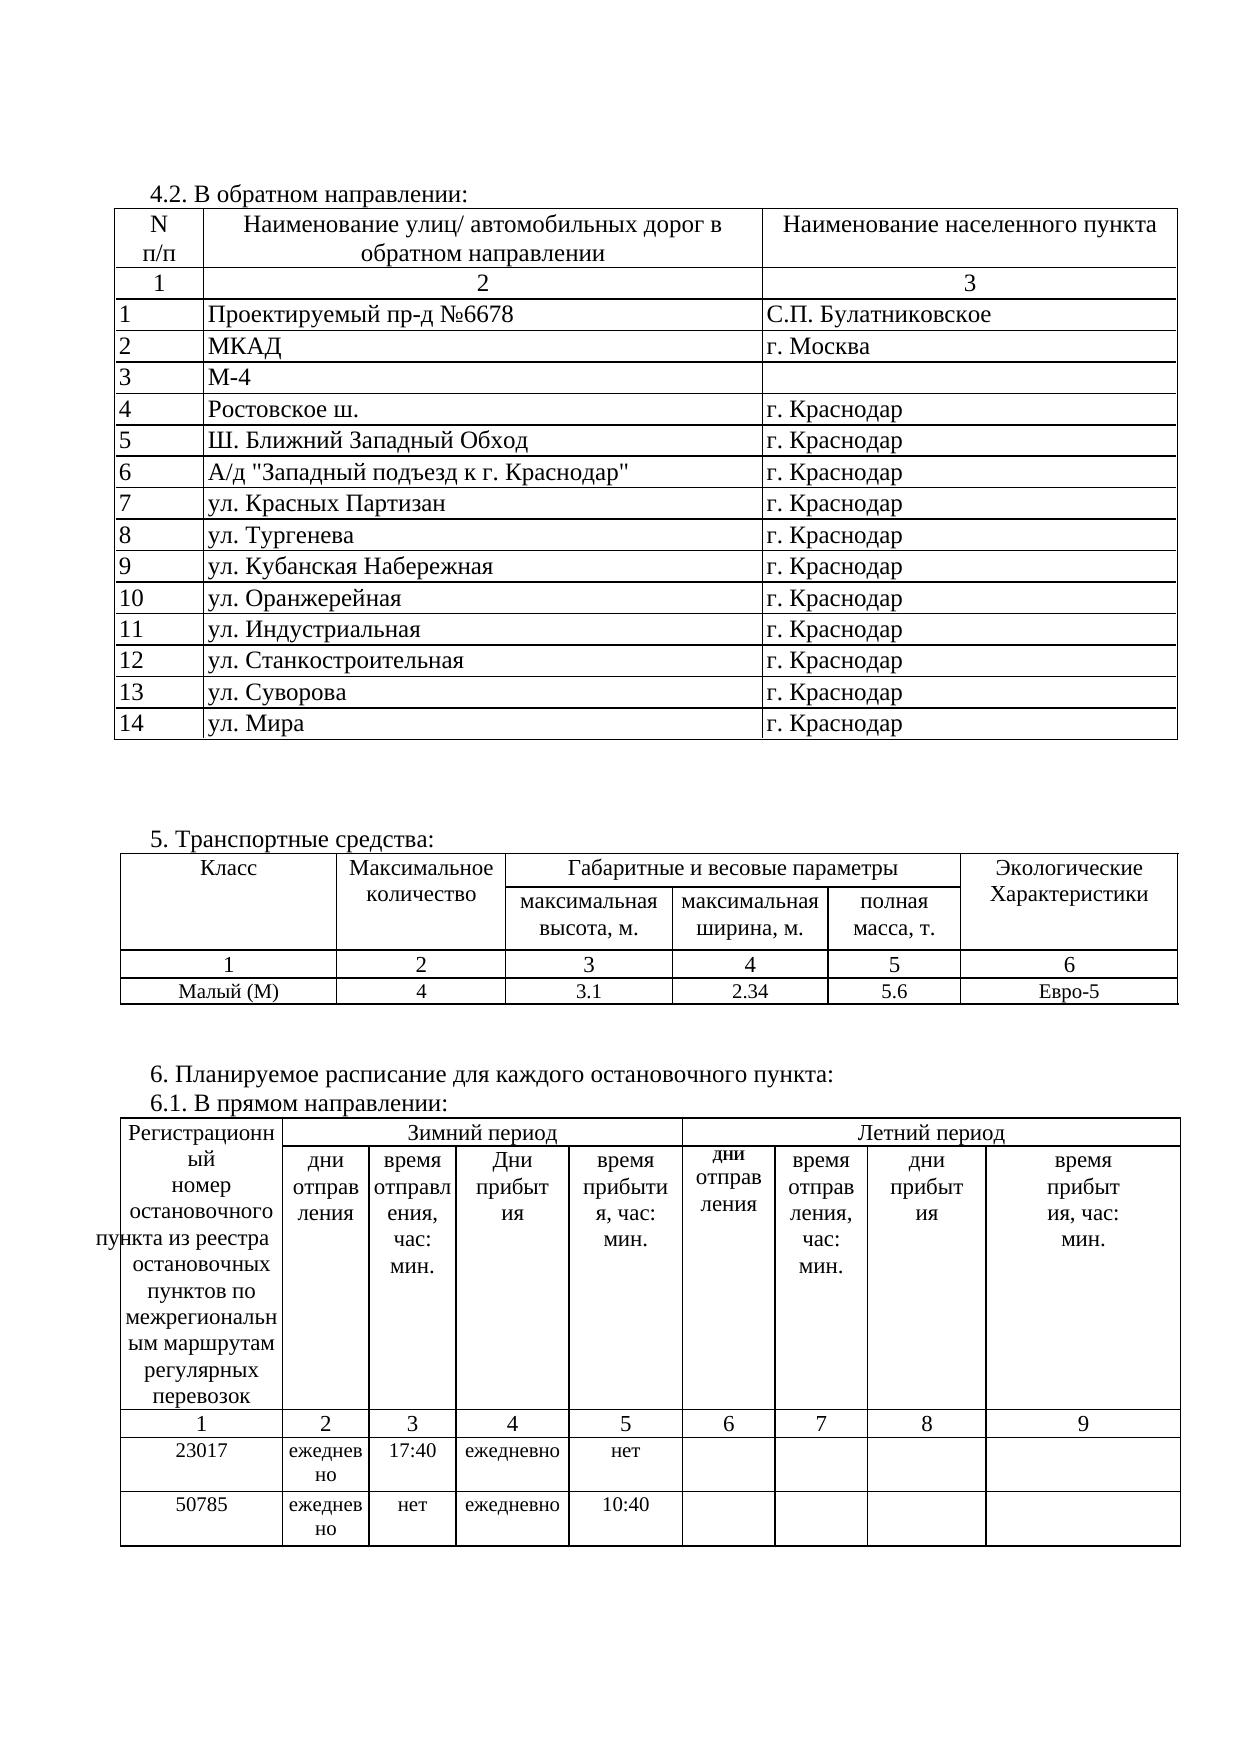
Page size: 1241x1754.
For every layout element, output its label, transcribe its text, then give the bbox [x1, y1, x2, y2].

table_cell Евро-5 [961, 979, 1177, 1003]
table_cell дни прибыт ия [868, 1147, 985, 1408]
table_header Летний период [683, 1119, 1180, 1145]
table_cell 4 [457, 1410, 568, 1436]
table_cell [683, 1438, 774, 1491]
text 6.1. В прямом направлении: [150, 1088, 1090, 1117]
table_cell г. Краснодар [763, 644, 1177, 676]
table_cell 3.1 [506, 979, 672, 1003]
table_cell 13 [115, 677, 203, 707]
table_cell [868, 1492, 985, 1545]
table_cell Ростовское ш. [204, 394, 762, 424]
table_cell ул. Индустриальная [204, 614, 762, 644]
table_cell г. Краснодар [763, 676, 1177, 707]
table_header Экологические Характеристики [961, 854, 1177, 949]
table_cell 1 [121, 951, 336, 977]
table_cell г. Краснодар [763, 550, 1177, 581]
table_cell 1 [115, 299, 203, 329]
table_cell г. Краснодар [763, 455, 1177, 487]
table_header Наименование населенного пункта [763, 209, 1177, 267]
table_cell 2 [115, 331, 203, 361]
table_cell 5 [115, 425, 203, 455]
table_cell 8 [868, 1410, 985, 1436]
table_cell максимальная ширина, м. [673, 888, 827, 949]
table_cell г. Краснодар [763, 424, 1177, 455]
table_cell Ш. Ближний Западный Обход [204, 426, 762, 455]
table_cell 8 [115, 519, 203, 550]
table_cell Малый (М) [121, 979, 336, 1003]
table_cell А/д "Западный подъезд к г. Краснодар" [204, 457, 762, 487]
table_cell 14 [115, 708, 203, 738]
table_cell 4 [673, 951, 827, 977]
table_cell 3 [506, 951, 672, 977]
table_cell 5 [570, 1410, 682, 1436]
table_cell [776, 1438, 867, 1491]
table_cell г. Краснодар [763, 613, 1177, 644]
table_cell 17:40 [370, 1438, 455, 1491]
table_header Зимний период [283, 1119, 682, 1145]
table_cell ул. Кубанская Набережная [204, 551, 762, 581]
table_cell г. Краснодар [763, 707, 1177, 738]
table_cell [987, 1438, 1180, 1491]
table_cell 3 [115, 362, 203, 392]
table_cell г. Краснодар [763, 581, 1177, 613]
table_cell 11 [115, 614, 203, 644]
table_header N п/п [115, 209, 203, 267]
table_cell 6 [115, 456, 203, 487]
table_cell 5 [829, 951, 960, 977]
table_cell 5.6 [829, 979, 960, 1003]
table_cell г. Москва [763, 330, 1177, 361]
table_cell максимальная высота, м. [506, 888, 672, 949]
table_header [121, 1119, 282, 1408]
table_cell г. Краснодар [763, 518, 1177, 550]
table_cell ежедневно [457, 1492, 568, 1545]
table_cell М-4 [204, 363, 762, 392]
table_cell 9 [115, 551, 203, 581]
table_cell [987, 1492, 1180, 1545]
table_cell г. Краснодар [763, 393, 1177, 424]
table_cell ул. Суворова [204, 677, 762, 707]
table_cell ул. Мира [204, 709, 762, 738]
table_cell нет [370, 1492, 455, 1545]
table_cell ДНИ отправ ления [683, 1147, 774, 1408]
table_cell 9 [987, 1410, 1180, 1436]
table_cell 4 [337, 979, 505, 1003]
table_cell ул. Станкостроительная [204, 646, 762, 676]
table_cell 6 [683, 1410, 774, 1436]
table_cell ежедневно [283, 1492, 368, 1545]
table_cell ул. Красных Партизан [204, 488, 762, 518]
table_cell время отправл ения, час: мин. [370, 1147, 455, 1408]
table_cell ежедневно [457, 1438, 568, 1491]
table_cell С.П. Булатниковское [763, 298, 1177, 329]
table_cell полная масса, т. [829, 888, 960, 949]
table_cell время прибыт ия, час: мин. [987, 1147, 1180, 1408]
table_cell 3 [370, 1410, 455, 1436]
table_cell г. Краснодар [763, 487, 1177, 518]
table_header Габаритные и весовые параметры [506, 854, 960, 886]
table_header Максимальное количество [337, 854, 505, 949]
table_cell 7 [776, 1410, 867, 1436]
table_cell время прибыти я, час: мин. [570, 1147, 682, 1408]
table_cell 10 [115, 582, 203, 613]
table_cell нет [570, 1438, 682, 1491]
table_cell ул. Тургенева [204, 520, 762, 550]
table_cell 4 [115, 394, 203, 424]
table_cell 3 [763, 267, 1177, 298]
table_cell 2 [337, 951, 505, 977]
table_cell 50785 [121, 1492, 282, 1545]
text 4.2. В обратном направлении: [150, 179, 1090, 207]
table_cell [868, 1438, 985, 1491]
text 6. Планируемое расписание для каждого остановочного пункта: [150, 1059, 1090, 1088]
table_cell [776, 1492, 867, 1545]
table_cell ежедневно [283, 1438, 368, 1491]
table_header Наименование улиц/ автомобильных дорог в обратном направлении [204, 209, 762, 267]
table_cell Проектируемый пр-д №6678 [204, 300, 762, 329]
table_cell время отправ ления, час: мин. [776, 1147, 867, 1408]
table_cell 2 [283, 1410, 368, 1436]
table_cell Дни прибыт ия [457, 1147, 568, 1408]
table_cell 1 [115, 268, 203, 298]
table_cell [683, 1492, 774, 1545]
table_cell 1 [121, 1410, 282, 1436]
table_cell 7 [115, 488, 203, 518]
table_cell ул. Оранжерейная [204, 583, 762, 613]
table_cell [763, 361, 1177, 392]
table_cell МКАД [204, 331, 762, 361]
table_cell дни отправ ления [283, 1147, 368, 1408]
table_header Класс [121, 854, 336, 949]
table_cell 2.34 [673, 979, 827, 1003]
table_cell 10:40 [570, 1492, 682, 1545]
table_cell 2 [204, 268, 762, 298]
table_cell 12 [115, 645, 203, 676]
table_cell 6 [961, 951, 1177, 977]
table_cell 23017 [121, 1438, 282, 1491]
text 5. Транспортные средства: [150, 824, 1090, 853]
